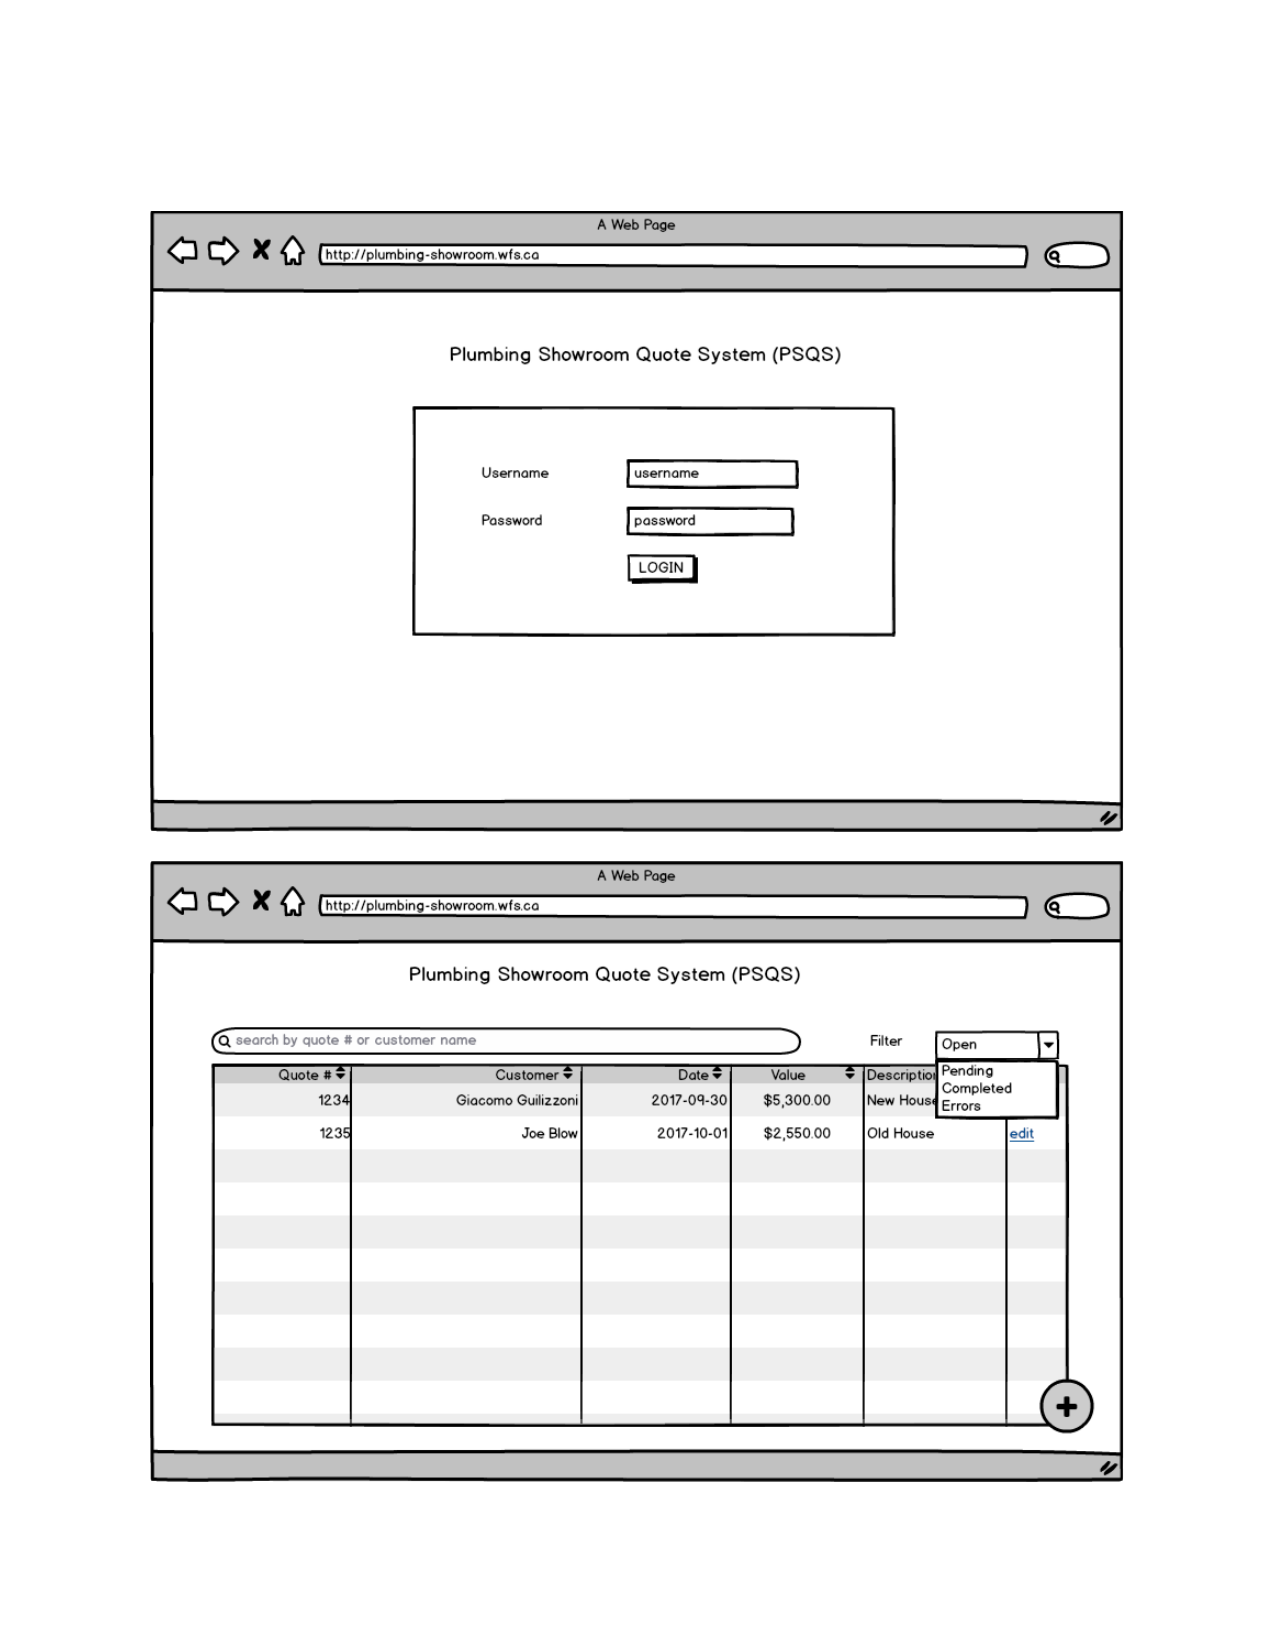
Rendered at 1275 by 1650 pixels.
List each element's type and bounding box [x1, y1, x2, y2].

picture [150, 861, 1124, 1482]
picture [150, 211, 1124, 832]
